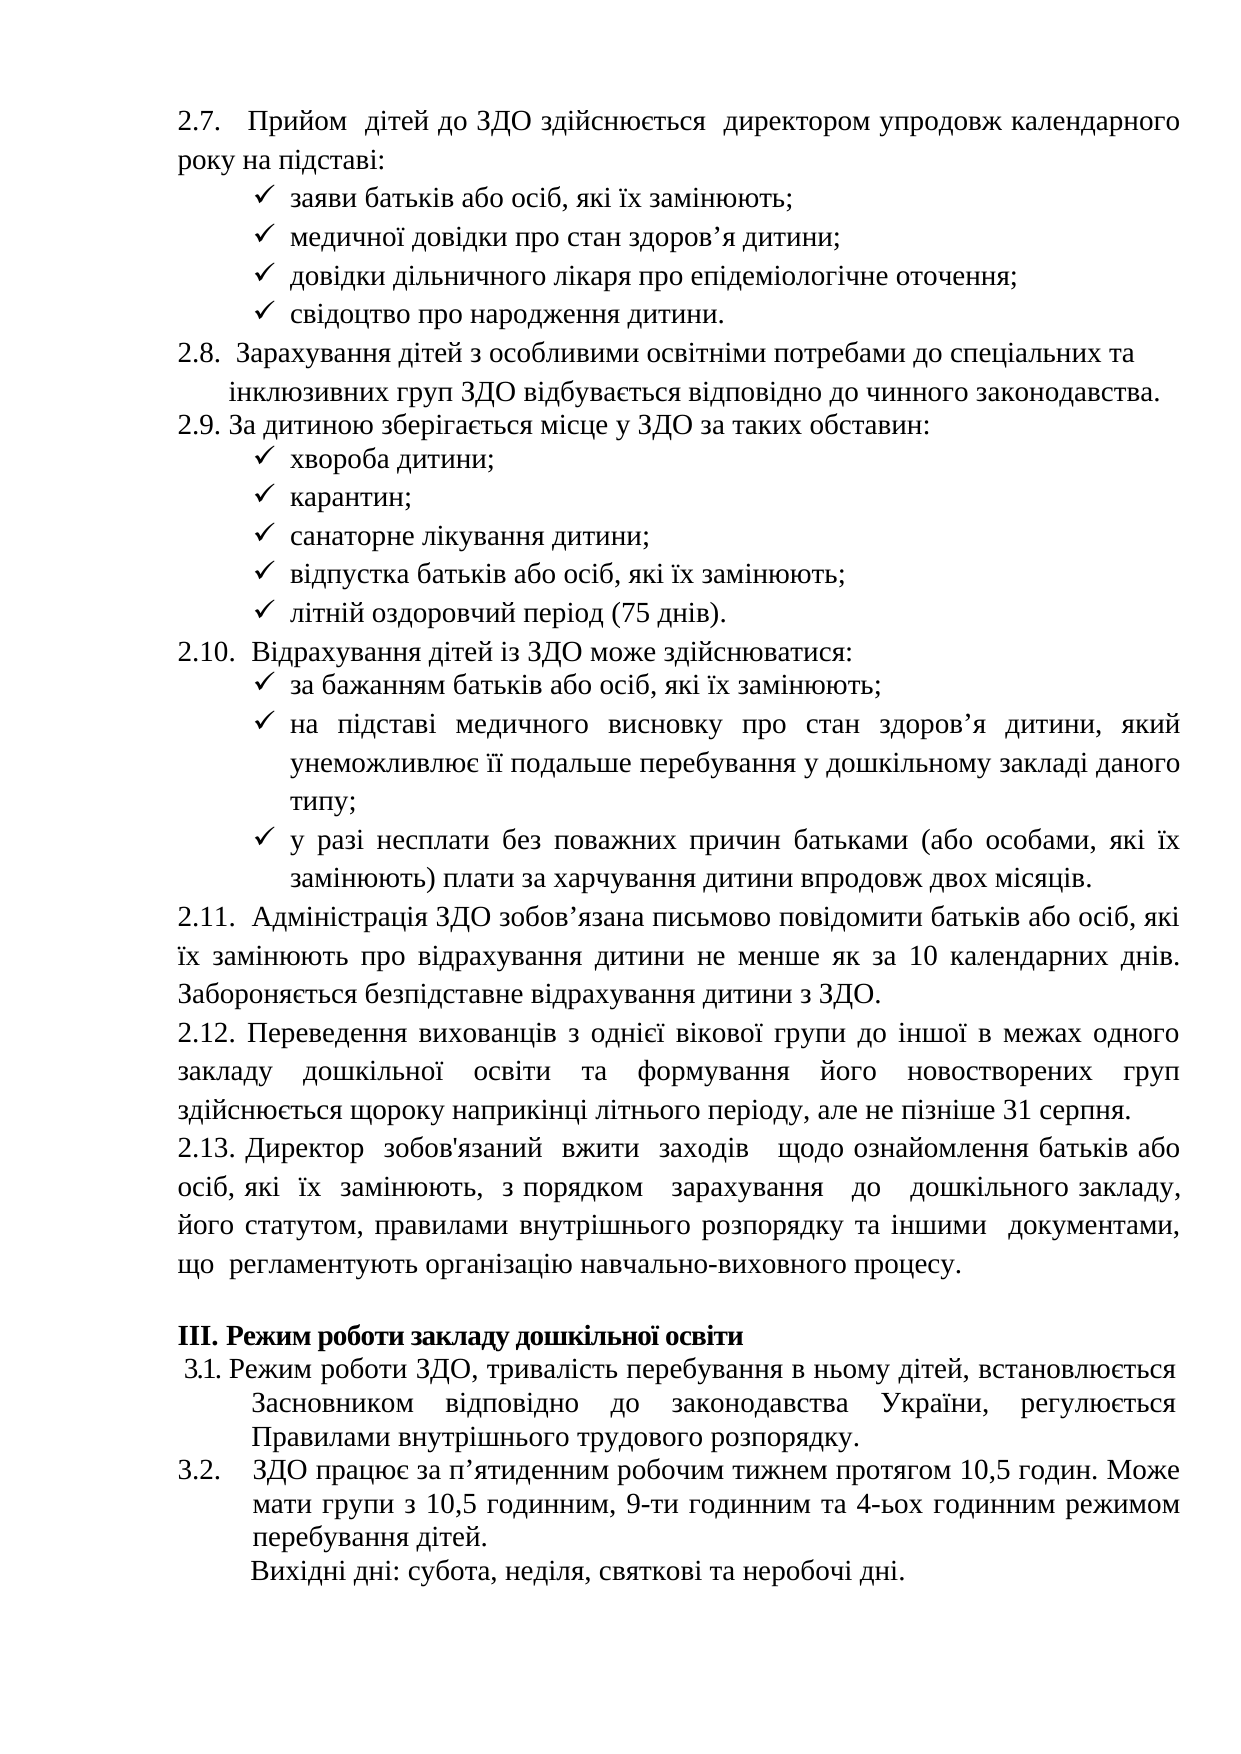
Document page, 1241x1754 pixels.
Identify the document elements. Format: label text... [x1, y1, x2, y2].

list за бажанням батьків або осіб, які їх замінюють; [252, 667, 1181, 701]
text інклюзивних груп ЗДО відбувається відповідно до чинного законодавства. [177, 374, 1181, 407]
text 2.9. За дитиною зберігається місце у ЗДО за таких обставин: [177, 407, 1181, 441]
list медичної довідки про стан здоров’я дитини; [252, 219, 1181, 253]
text III. Режим роботи закладу дошкільної освіти [177, 1318, 1177, 1352]
text 2.8. Зарахування дітей з особливими освітніми потребами до спеціальних та [177, 335, 1181, 369]
list у разі несплати без поважних причин батьками (або особами, які їх замінюють) плати за харчування дитини впродовж двох місяців. [252, 822, 1181, 894]
list ЗДО працює за п’ятиденним робочим тижнем протягом 10,5 годин. Може мати групи з 10,5 годинним, 9-ти годинним та 4-ьох годинним режимом перебування дітей. [177, 1452, 1181, 1553]
text 2.10. Відрахування дітей із ЗДО може здійснюватися: [177, 634, 1181, 667]
list хвороба дитини; [252, 441, 1181, 474]
text 2.7. Прийом дітей до ЗДО здійснюється директором упродовж календарного року на підставі: [177, 103, 1181, 176]
text 2.11. Адміністрація ЗДО зобов’язана письмово повідомити батьків або осіб, які їх замінюють про відрахування дитини не менше як за 10 календарних днів. Забороняється безпідставне відрахування дитини з ЗДО. [177, 899, 1181, 1010]
list довідки дільничного лікаря про епідеміологічне оточення; [252, 258, 1181, 291]
list на підставі медичного висновку про стан здоров’я дитини, який унеможливлює її подальше перебування у дошкільному закладі даного типу; [252, 706, 1181, 817]
text Вихідні дні: субота, неділя, святкові та неробочі дні. [177, 1553, 1181, 1586]
list літній оздоровчий період (75 днів). [252, 595, 1181, 629]
list заяви батьків або осіб, які їх замінюють; [252, 181, 1181, 214]
text 2.13. Директор зобов'язаний вжити заходів щодо ознайомлення батьків або осіб, які їх замінюють, з порядком зарахування до дошкільного закладу, його статутом, правилами внутрішнього розпорядку та іншими документами, що регламентують організацію навчально-виховного процесу. [177, 1130, 1181, 1279]
list свідоцтво про народження дитини. [252, 296, 1181, 330]
list санаторне лікування дитини; [252, 518, 1181, 552]
list карантин; [252, 479, 1181, 513]
list відпустка батьків або осіб, які їх замінюють; [252, 557, 1181, 590]
text 3.1. Режим роботи ЗДО, тривалість перебування в ньому дітей, встановлюється Засновником відповідно до законодавства України, регулюється Правилами внутрішнього трудового розпорядку. [177, 1352, 1177, 1452]
text 2.12. Переведення вихованців з однієї вікової групи до іншої в межах одного закладу дошкільної освіти та формування його новостворених груп здійснюється щороку наприкінці літнього періоду, але не пізніше 31 серпня. [177, 1015, 1181, 1125]
